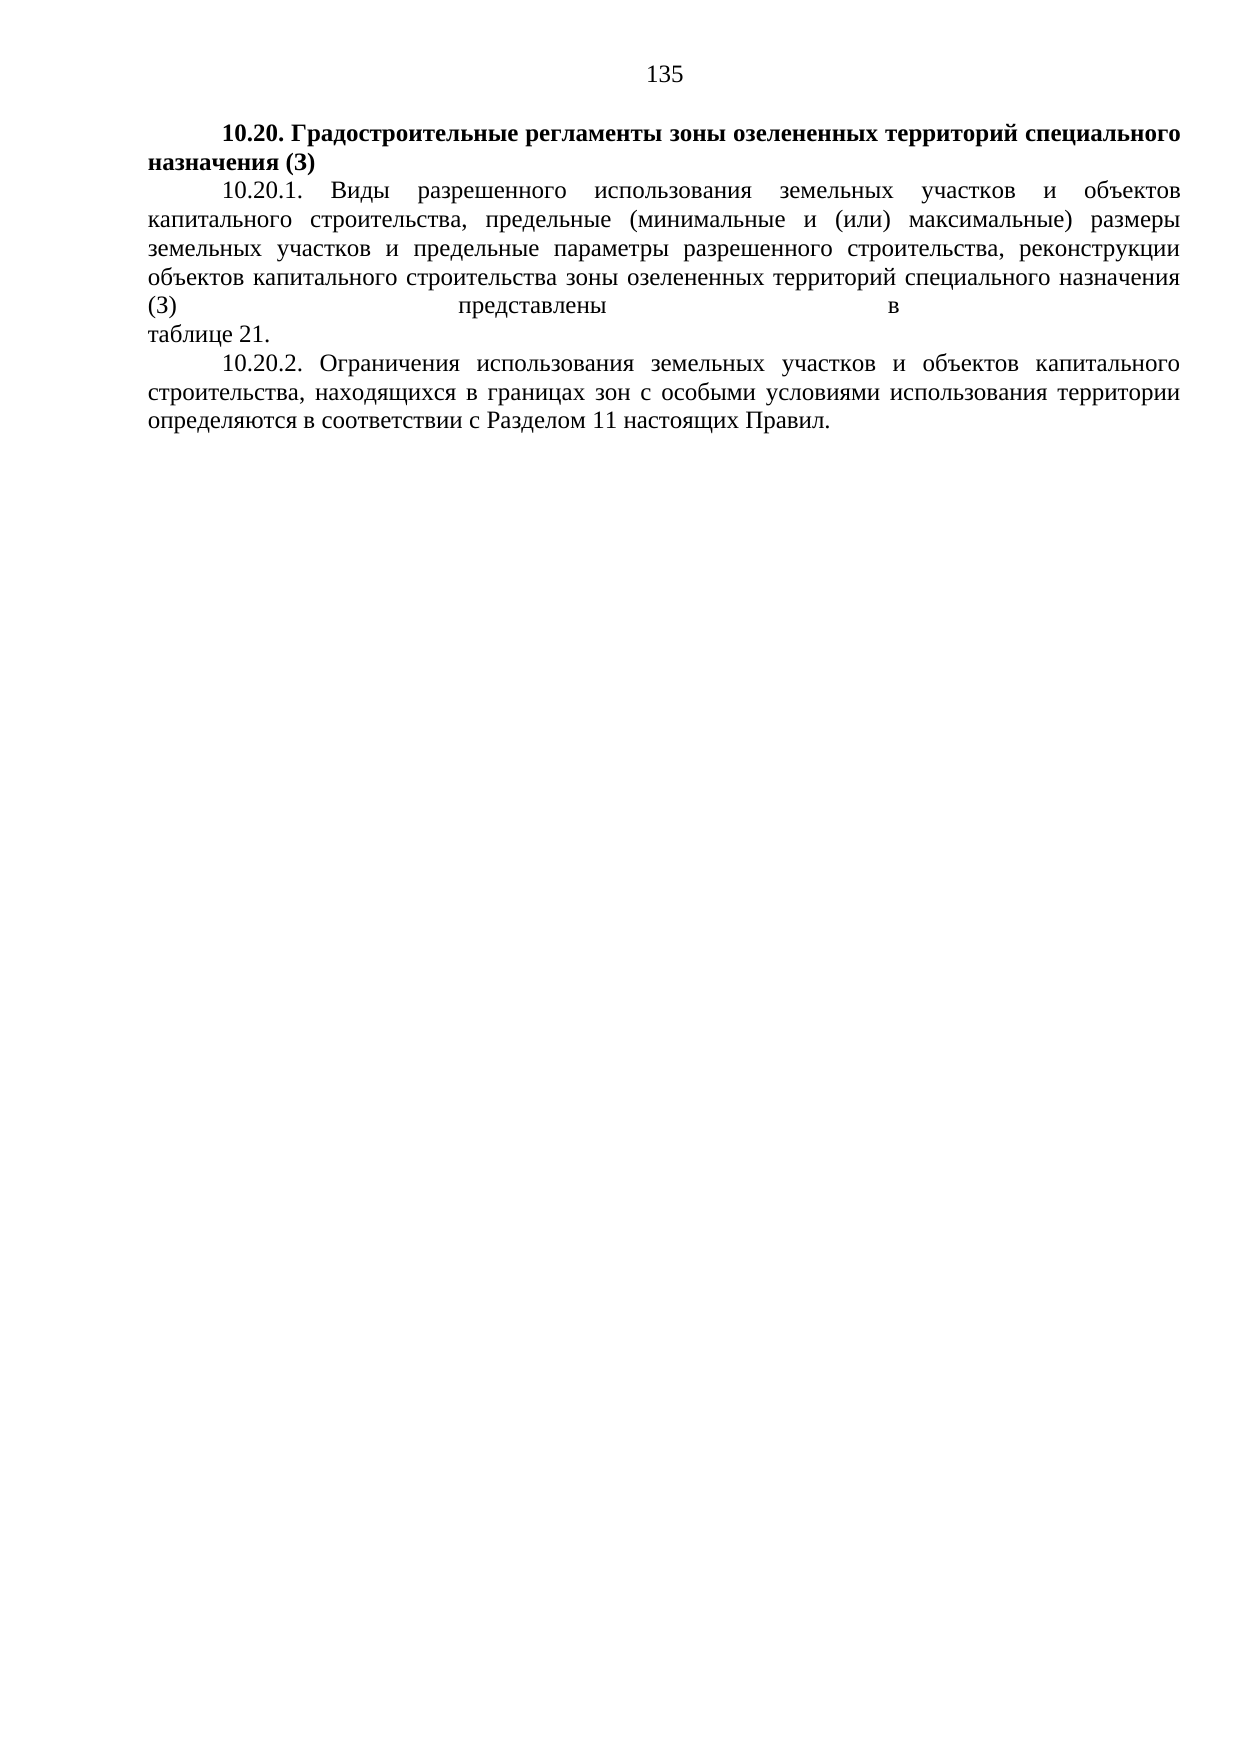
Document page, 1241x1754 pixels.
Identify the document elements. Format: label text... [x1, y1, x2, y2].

text 10.20.2. Ограничения использования земельных участков и объектов капитального строительства, находящихся в границах зон с особыми условиями использования территории определяются в соответствии с Разделом 11 настоящих Правил. [148, 348, 1181, 434]
text 10.20. Градостроительные регламенты зоны озелененных территорий специального назначения (З) [148, 118, 1181, 176]
text 10.20.1. Виды разрешенного использования земельных участков и объектов капитального строительства, предельные (минимальные и (или) максимальные) размеры земельных участков и предельные параметры разрешенного строительства, реконструкции объектов капитального строительства зоны озелененных территорий специального назначения (З) представлены в таблице 21. [148, 176, 1181, 348]
